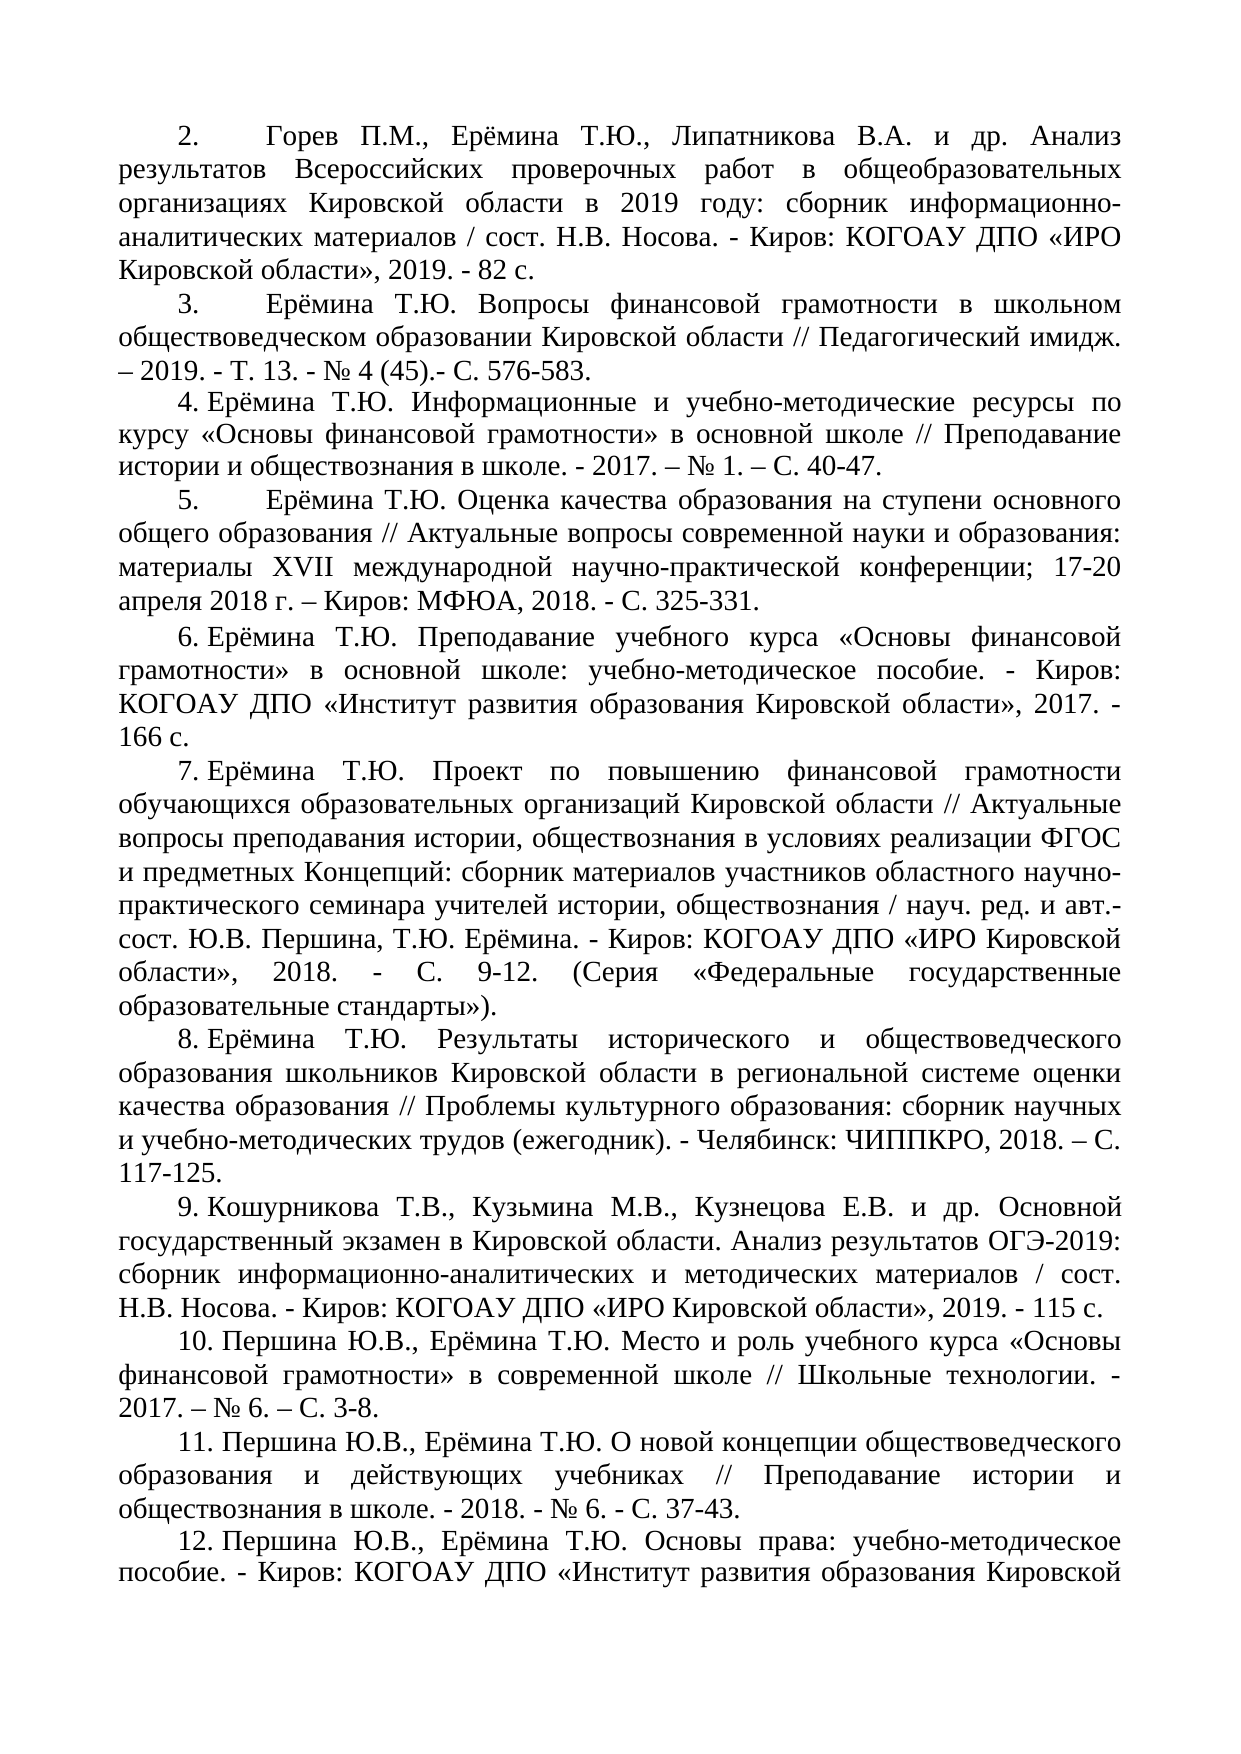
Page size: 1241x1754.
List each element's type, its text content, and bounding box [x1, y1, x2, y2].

list Ерёмина Т.Ю. Оценка качества образования на ступени основного общего образования // Актуальные вопросы современной науки и образования: материалы XVII международной научно-практической конференции; 17-20 апреля 2018 г. – Киров: МФЮА, 2018. - С. 325-331. [118, 482, 1122, 616]
list Горев П.М., Ерёмина Т.Ю., Липатникова В.А. и др. Анализ результатов Всероссийских проверочных работ в общеобразовательных организациях Кировской области в 2019 году: сборник информационно-аналитических материалов / сост. Н.В. Носова. - Киров: КОГОАУ ДПО «ИРО Кировской области», 2019. - 82 с. [118, 118, 1122, 286]
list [118, 1524, 1122, 1588]
list Ерёмина Т.Ю. Вопросы финансовой грамотности в школьном обществоведческом образовании Кировской области // Педагогический имидж. – 2019. - Т. 13. - № 4 (45).- С. 576-583. [118, 286, 1122, 386]
list Кошурникова Т.В., Кузьмина М.В., Кузнецова Е.В. и др. Основной государственный экзамен в Кировской области. Анализ результатов ОГЭ-2019: сборник информационно-аналитических и методических материалов / сост. Н.В. Носова. - Киров: КОГОАУ ДПО «ИРО Кировской области», 2019. - 115 с. [118, 1189, 1122, 1323]
list Ерёмина Т.Ю. Проект по повышению финансовой грамотности обучающихся образовательных организаций Кировской области // Актуальные вопросы преподавания истории, обществознания в условиях реализации ФГОС и предметных Концепций: сборник материалов участников областного научно-практического семинара учителей истории, обществознания / науч. ред. и авт.-сост. Ю.В. Першина, Т.Ю. Ерёмина. - Киров: КОГОАУ ДПО «ИРО Кировской области», 2018. - С. 9-12. (Серия «Федеральные государственные образовательные стандарты»). [118, 753, 1122, 1021]
list Ерёмина Т.Ю. Результаты исторического и обществоведческого образования школьников Кировской области в региональной системе оценки качества образования // Проблемы культурного образования: сборник научных и учебно-методических трудов (ежегодник). - Челябинск: ЧИППКРО, 2018. – С. 117-125. [118, 1021, 1122, 1189]
list Ерёмина Т.Ю. Преподавание учебного курса «Основы финансовой грамотности» в основной школе: учебно-методическое пособие. - Киров: КОГОАУ ДПО «Институт развития образования Кировской области», 2017. - 166 с. [118, 619, 1122, 753]
list Ерёмина Т.Ю. Информационные и учебно-методические ресурсы по курсу «Основы финансовой грамотности» в основной школе // Преподавание истории и обществознания в школе. - 2017. – № 1. – С. 40-47. [118, 386, 1122, 482]
list Першина Ю.В., Ерёмина Т.Ю. Место и роль учебного курса «Основы финансовой грамотности» в современной школе // Школьные технологии. - 2017. – № 6. – С. 3-8. [118, 1323, 1122, 1424]
list Першина Ю.В., Ерёмина Т.Ю. О новой концепции обществоведческого образования и действующих учебниках // Преподавание истории и обществознания в школе. - 2018. - № 6. - С. 37-43. [118, 1424, 1122, 1524]
